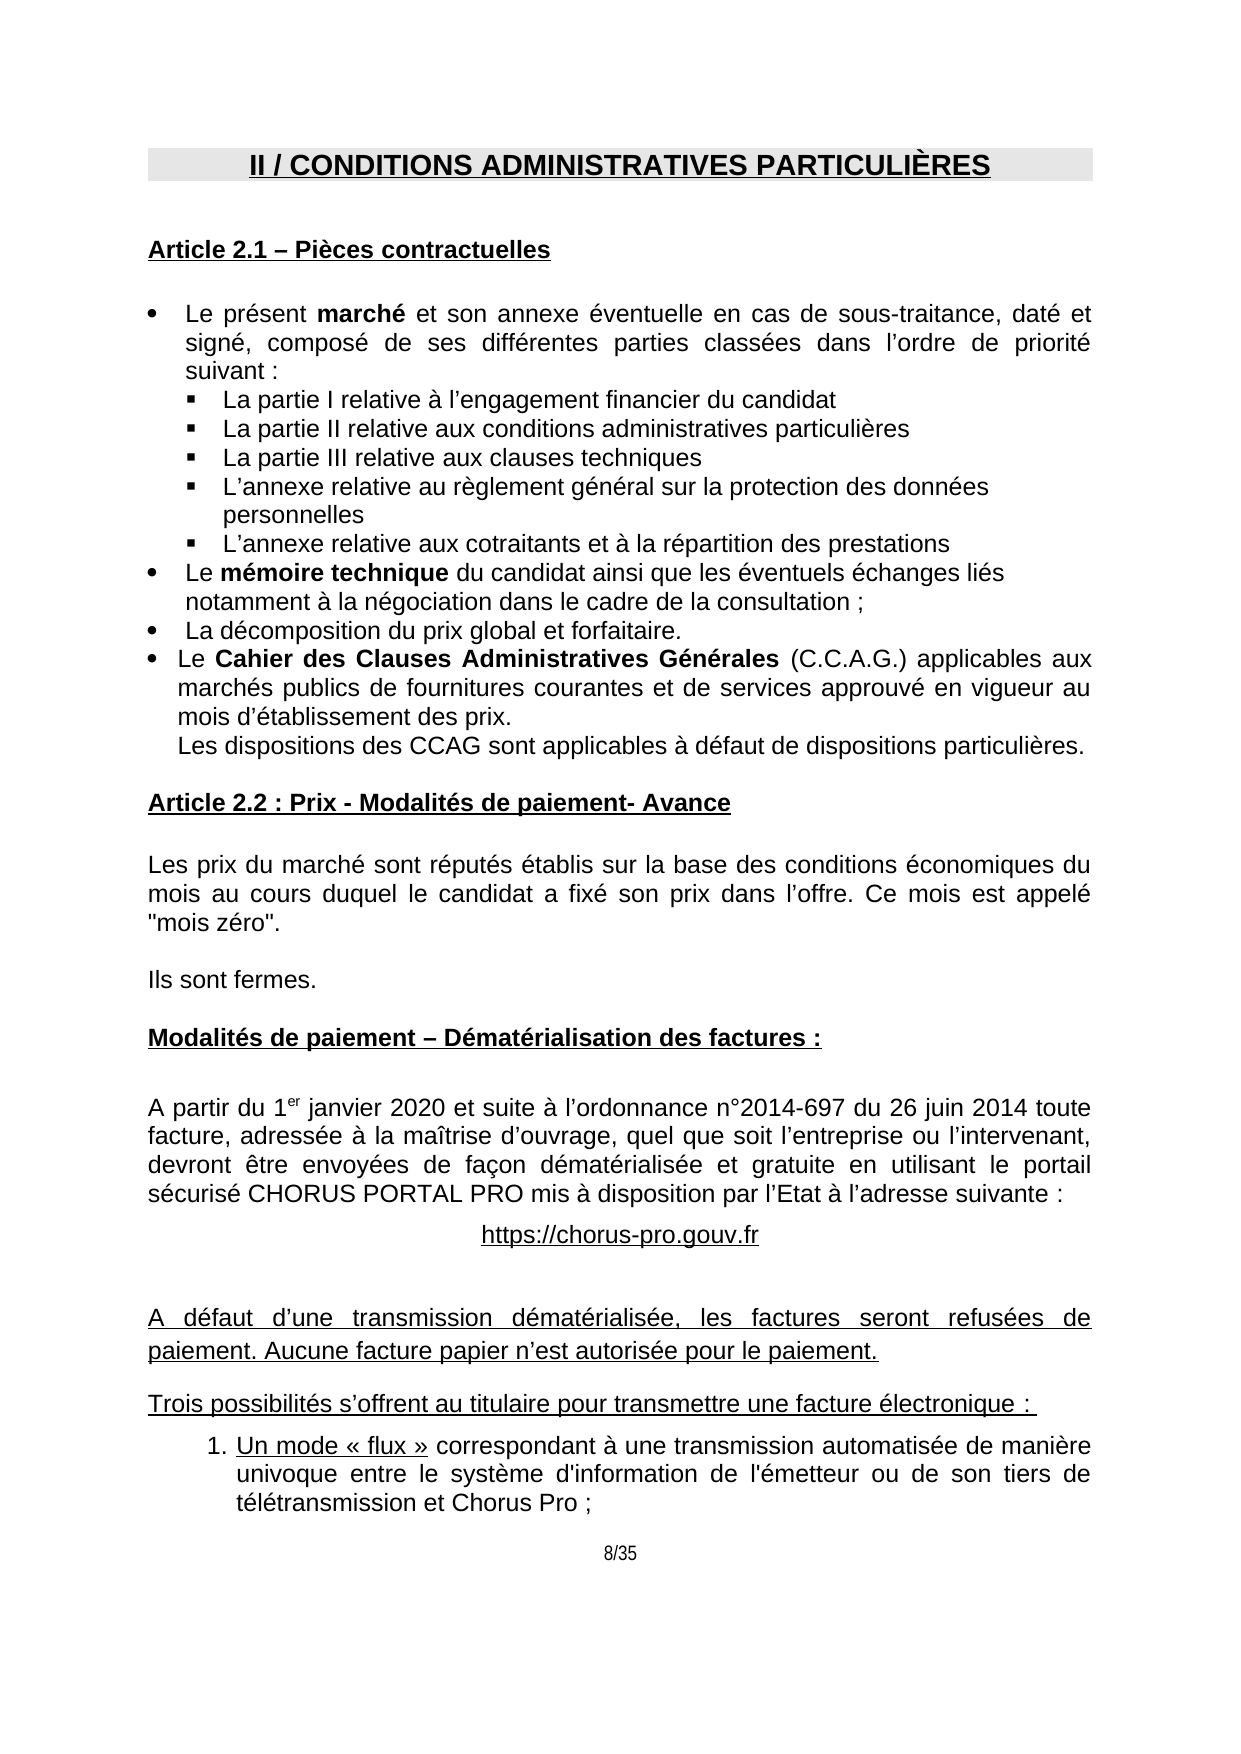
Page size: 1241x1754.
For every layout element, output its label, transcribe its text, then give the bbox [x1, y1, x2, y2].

subtitle Article 2.2 : Prix - Modalités de paiement- Avance [148, 788, 1093, 817]
list La partie II relative aux conditions administratives particulières [185, 414, 1093, 443]
list Un mode « flux » correspondant à une transmission automatisée de manière univoque entre le système d'information de l'émetteur ou de son tiers de télétransmission et Chorus Pro ; [207, 1431, 1093, 1517]
text https://chorus-pro.gouv.fr [148, 1220, 1093, 1249]
list Le mémoire technique du candidat ainsi que les éventuels échanges liés notamment à la négociation dans le cadre de la consultation ; [148, 558, 1093, 616]
text Trois possibilités s’offrent au titulaire pour transmettre une facture électronique : [148, 1389, 1093, 1418]
list L’annexe relative aux cotraitants et à la répartition des prestations [185, 529, 1093, 558]
list La décomposition du prix global et forfaitaire. [148, 616, 1093, 644]
subtitle II / Conditions administratives particulières [148, 148, 1093, 181]
list La partie I relative à l’engagement financier du candidat [185, 385, 1093, 414]
list Le Cahier des Clauses Administratives Générales (C.C.A.G.) applicables aux marchés publics de fournitures courantes et de services approuvé en vigueur au mois d’établissement des prix. [148, 644, 1093, 731]
text Les dispositions des CCAG sont applicables à défaut de dispositions particulières. [148, 731, 1093, 759]
text A défaut d’une transmission dématérialisée, les factures seront refusées de paiement. Aucune facture papier n’est autorisée pour le paiement. [148, 1303, 1093, 1364]
text A partir du 1er janvier 2020 et suite à l’ordonnance n°2014-697 du 26 juin 2014 toute facture, adressée à la maîtrise d’ouvrage, quel que soit l’entreprise ou l’intervenant, devront être envoyées de façon dématérialisée et gratuite en utilisant le portail sécurisé CHORUS PORTAL PRO mis à disposition par l’Etat à l’adresse suivante : [148, 1092, 1093, 1207]
list La partie III relative aux clauses techniques [185, 443, 1093, 472]
text Modalités de paiement – Dématérialisation des factures : [148, 1022, 1093, 1051]
list L’annexe relative au règlement général sur la protection des données personnelles [185, 472, 1093, 529]
subtitle Le présent marché et son annexe éventuelle en cas de sous-traitance, daté et signé, composé de ses différentes parties classées dans l’ordre de priorité suivant : [148, 299, 1093, 385]
text Les prix du marché sont réputés établis sur la base des conditions économiques du mois au cours duquel le candidat a fixé son prix dans l’offre. Ce mois est appelé "mois zéro". [148, 850, 1093, 936]
text Ils sont fermes. [148, 965, 1093, 994]
subtitle Article 2.1 – Pièces contractuelles [148, 235, 1093, 264]
